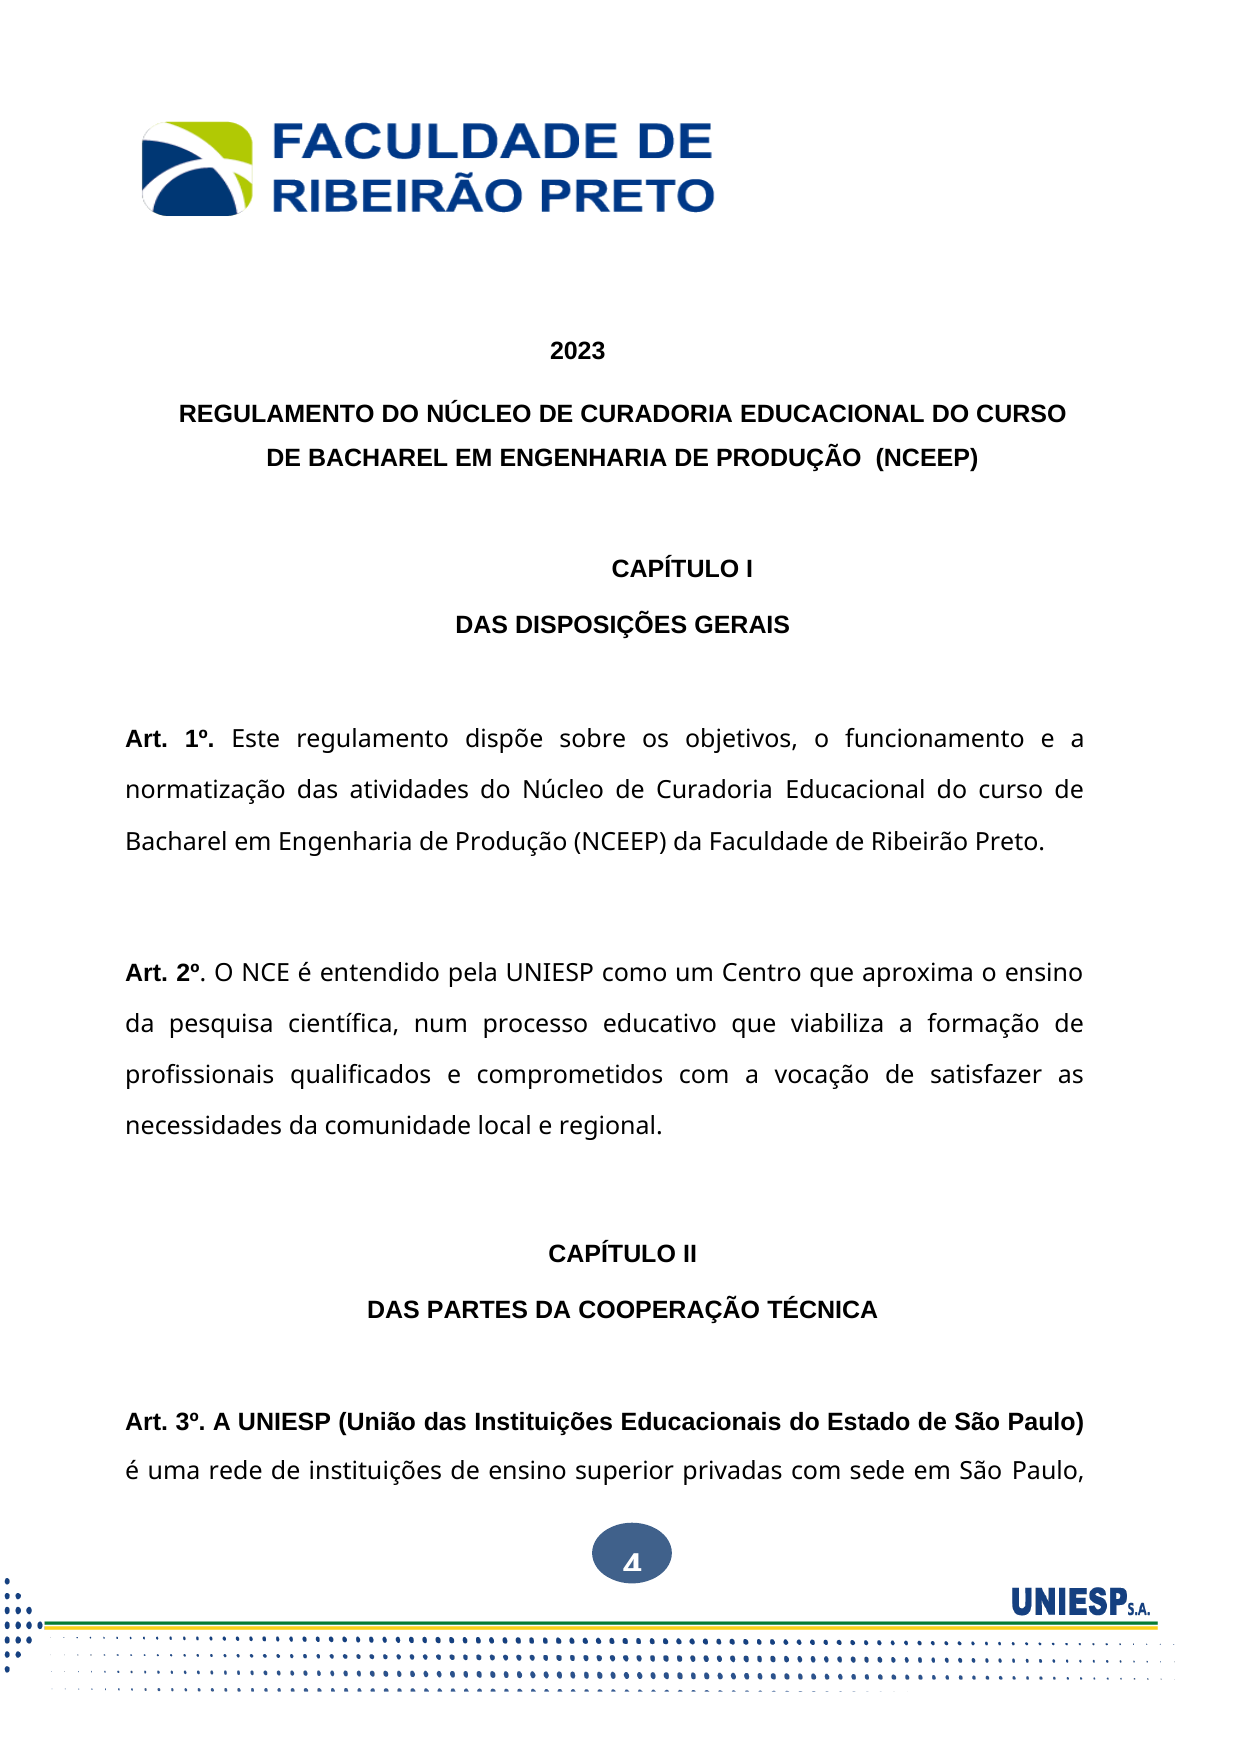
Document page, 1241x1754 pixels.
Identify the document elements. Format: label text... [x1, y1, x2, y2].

text Art. 2º. O NCE é entendido pela UNIESP como um Centro que aproxima o ensino da pesquisa científica, num processo educativo que viabiliza a formação de profissionais qualificados e comprometidos com a vocação de satisfazer as necessidades da comunidade local e regional. [125, 955, 1084, 1142]
picture [125, 59, 729, 274]
subtitle 2023 [512, 336, 643, 364]
text DAS DISPOSIÇÕES GERAIS [161, 609, 1084, 638]
picture [0, 1522, 1181, 1692]
subtitle CAPÍTULO I [280, 554, 1084, 583]
subtitle CAPÍTULO II [161, 1239, 1084, 1268]
text DAS PARTES DA COOPERAÇÃO TÉCNICA [161, 1295, 1084, 1324]
text REGULAMENTO DO NÚCLEO DE CURADORIA EDUCACIONAL DO CURSO DE BACHAREL EM ENGENHARIA DE PRODUÇÃO (NCEEP) [161, 399, 1084, 471]
text Art. 1º. Este regulamento dispõe sobre os objetivos, o funcionamento e a normatização das atividades do Núcleo de Curadoria Educacional do curso de Bacharel em Engenharia de Produção (NCEEP) da Faculdade de Ribeirão Preto. [125, 721, 1084, 857]
